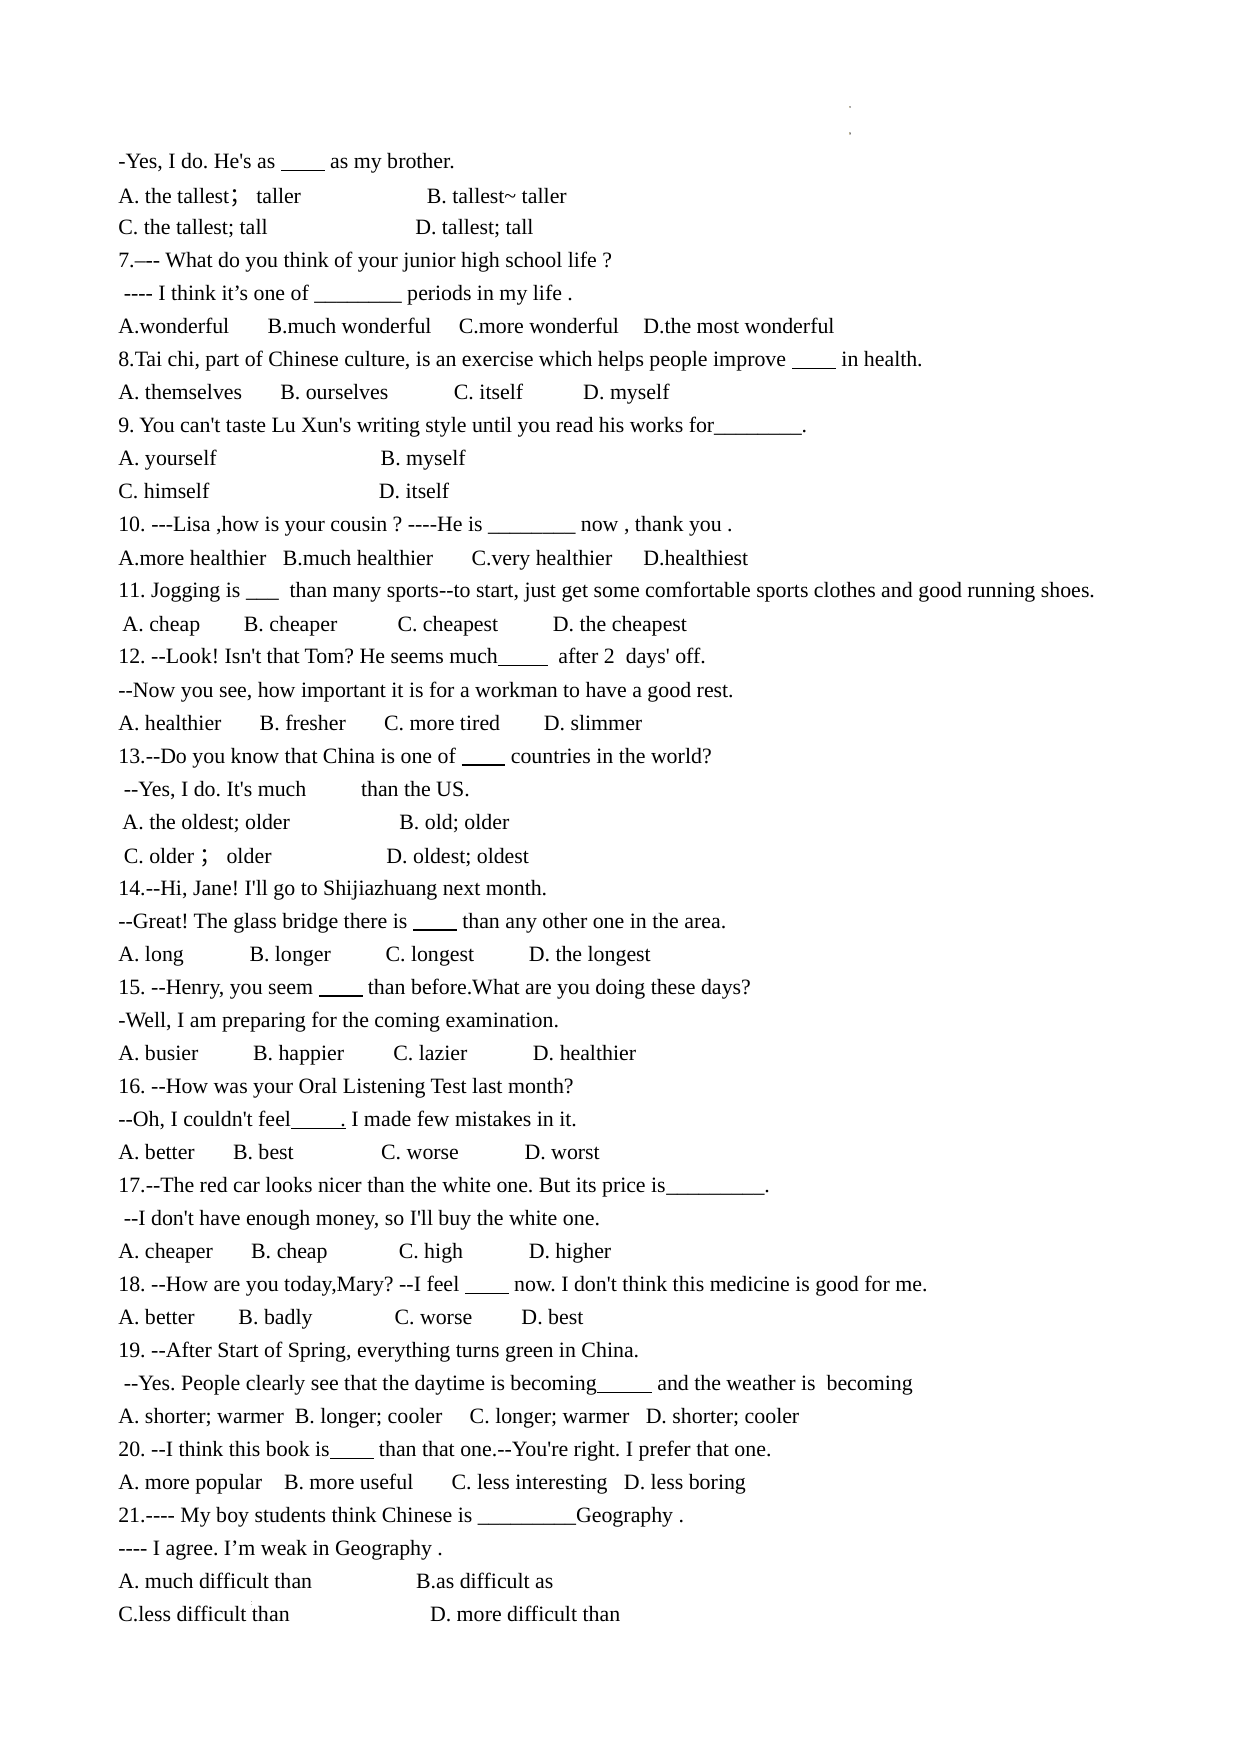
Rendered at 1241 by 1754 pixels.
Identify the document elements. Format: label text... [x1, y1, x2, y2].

text A. much difficult than B.as difficult as [118, 1564, 1122, 1597]
text -Yes, I do. He's as as my brother. [118, 144, 1122, 177]
text A. healthier B. fresher C. more tired D. slimmer [118, 706, 1122, 739]
text C. older ； older D. oldest; oldest [118, 838, 1122, 871]
text --Great! The glass bridge there is than any other one in the area. [118, 904, 1122, 937]
text -Well, I am preparing for the coming examination. [118, 1003, 1122, 1036]
text 18. --How are you today,Mary? --I feel now. I don't think this medicine is good for me. [118, 1267, 1122, 1300]
text A. the tallest； taller B. tallest~ taller [118, 177, 1122, 210]
text A.wonderful B.much wonderful C.more wonderful D.the most wonderful [118, 309, 1122, 342]
text 16. --How was your Oral Listening Test last month? [118, 1069, 1122, 1102]
text --I don't have enough money, so I'll buy the white one. [118, 1201, 1122, 1234]
text C. himself D. itself [118, 474, 1122, 508]
text 21.---- My boy students think Chinese is _________Geography . [118, 1498, 1122, 1531]
text 14.--Hi, Jane! I'll go to Shijiazhuang next month. [118, 871, 1122, 904]
text A. shorter; warmer B. longer; cooler C. longer; warmer D. shorter; cooler [118, 1399, 1122, 1432]
text ---- I think it’s one of ________ periods in my life . [118, 276, 1122, 309]
text --Oh, I couldn't feel . I made few mistakes in it. [118, 1102, 1122, 1135]
text A. more popular B. more useful C. less interesting D. less boring [118, 1465, 1122, 1498]
text 10. ---Lisa ,how is your cousin ? ----He is ________ now , thank you . [118, 508, 1122, 541]
text 13.--Do you know that China is one of countries in the world? [118, 739, 1122, 772]
text 11. Jogging is ___ than many sports--to start, just get some comfortable sports clothes and good running shoes. [118, 574, 1122, 607]
text A. yourself B. myself [118, 442, 1122, 474]
text --Now you see, how important it is for a workman to have a good rest. [118, 673, 1122, 706]
text A. themselves B. ourselves C. itself D. myself [118, 376, 1122, 408]
text A.more healthier B.much healthier C.very healthier D.healthiest [118, 541, 1122, 574]
text A. cheap B. cheaper C. cheapest D. the cheapest [118, 607, 1122, 640]
text 7.–-- What do you think of your junior high school life ? [118, 243, 1122, 276]
text 15. --Henry, you seem than before.What are you doing these days? [118, 970, 1122, 1003]
text A. busier B. happier C. lazier D. healthier [118, 1036, 1122, 1069]
text A. cheaper B. cheap C. high D. higher [118, 1234, 1122, 1267]
text C. the tallest; tall D. tallest; tall [118, 210, 1122, 243]
text 9. You can't taste Lu Xun's writing style until you read his works for________. [118, 408, 1122, 442]
text 20. --I think this book is than that one.--You're right. I prefer that one. [118, 1432, 1122, 1465]
text 8.Tai chi, part of Chinese culture, is an exercise which helps people improve in health. [118, 342, 1122, 376]
text A. better B. badly C. worse D. best [118, 1300, 1122, 1333]
text 17.--The red car looks nicer than the white one. But its price is_________. [118, 1168, 1122, 1201]
text ---- I agree. I’m weak in Geography . [118, 1531, 1122, 1564]
text A. long B. longer C. longest D. the longest [118, 937, 1122, 970]
text C.less difficult than D. more difficult than [118, 1597, 1122, 1630]
text A. better B. best C. worse D. worst [118, 1135, 1122, 1168]
text --Yes, I do. It's much than the US. [118, 772, 1122, 805]
text 19. --After Start of Spring, everything turns green in China. [118, 1333, 1122, 1366]
text A. the oldest; older B. old; older [118, 805, 1122, 838]
text 12. --Look! Isn't that Tom? He seems much after 2 days' off. [118, 640, 1122, 673]
text --Yes. People clearly see that the daytime is becoming and the weather is becoming [118, 1366, 1122, 1399]
